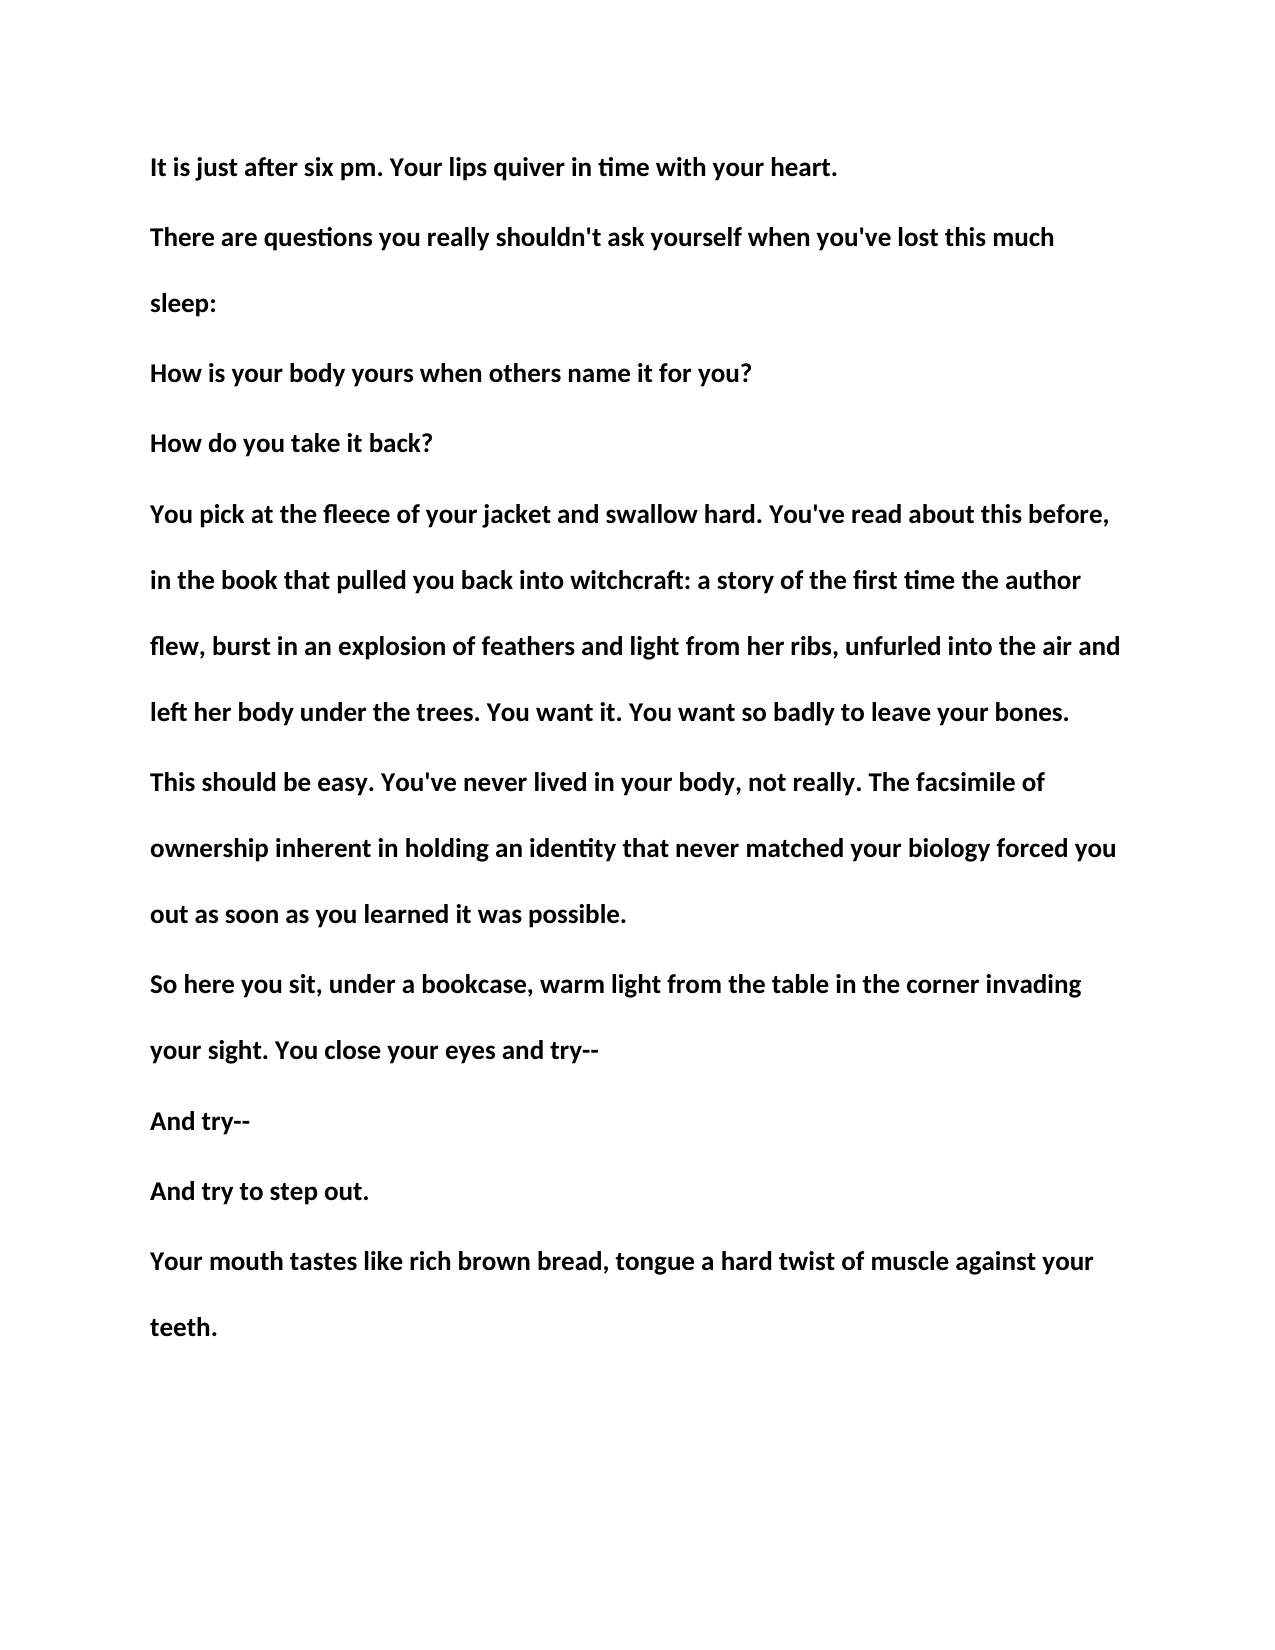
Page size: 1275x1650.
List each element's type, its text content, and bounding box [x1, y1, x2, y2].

subtitle How do you take it back? [150, 427, 1125, 460]
subtitle It is just after six pm. Your lips quiver in time with your heart. [150, 150, 1125, 183]
subtitle And try to step out. [150, 1174, 1125, 1207]
subtitle This should be easy. You've never lived in your body, not really. The facsimile of ownership inherent in holding an identity that never matched your biology forced you out as soon as you learned it was possible. [150, 765, 1125, 930]
subtitle Your mouth tastes like rich brown bread, tongue a hard twist of muscle against your teeth. [150, 1244, 1125, 1343]
subtitle So here you sit, under a bookcase, warm light from the table in the corner invading your sight. You close your eyes and try-- [150, 967, 1125, 1067]
subtitle You pick at the fleece of your jacket and swallow hard. You've read about this before, in the book that pulled you back into witchcraft: a story of the first time the author flew, burst in an explosion of feathers and light from her ribs, unfurled into the air and left her body under the trees. You want it. You want so badly to leave your bones. [150, 497, 1125, 728]
subtitle And try-- [150, 1104, 1125, 1137]
subtitle How is your body yours when others name it for you? [150, 356, 1125, 389]
subtitle There are questions you really shouldn't ask yourself when you've lost this much sleep: [150, 220, 1125, 319]
